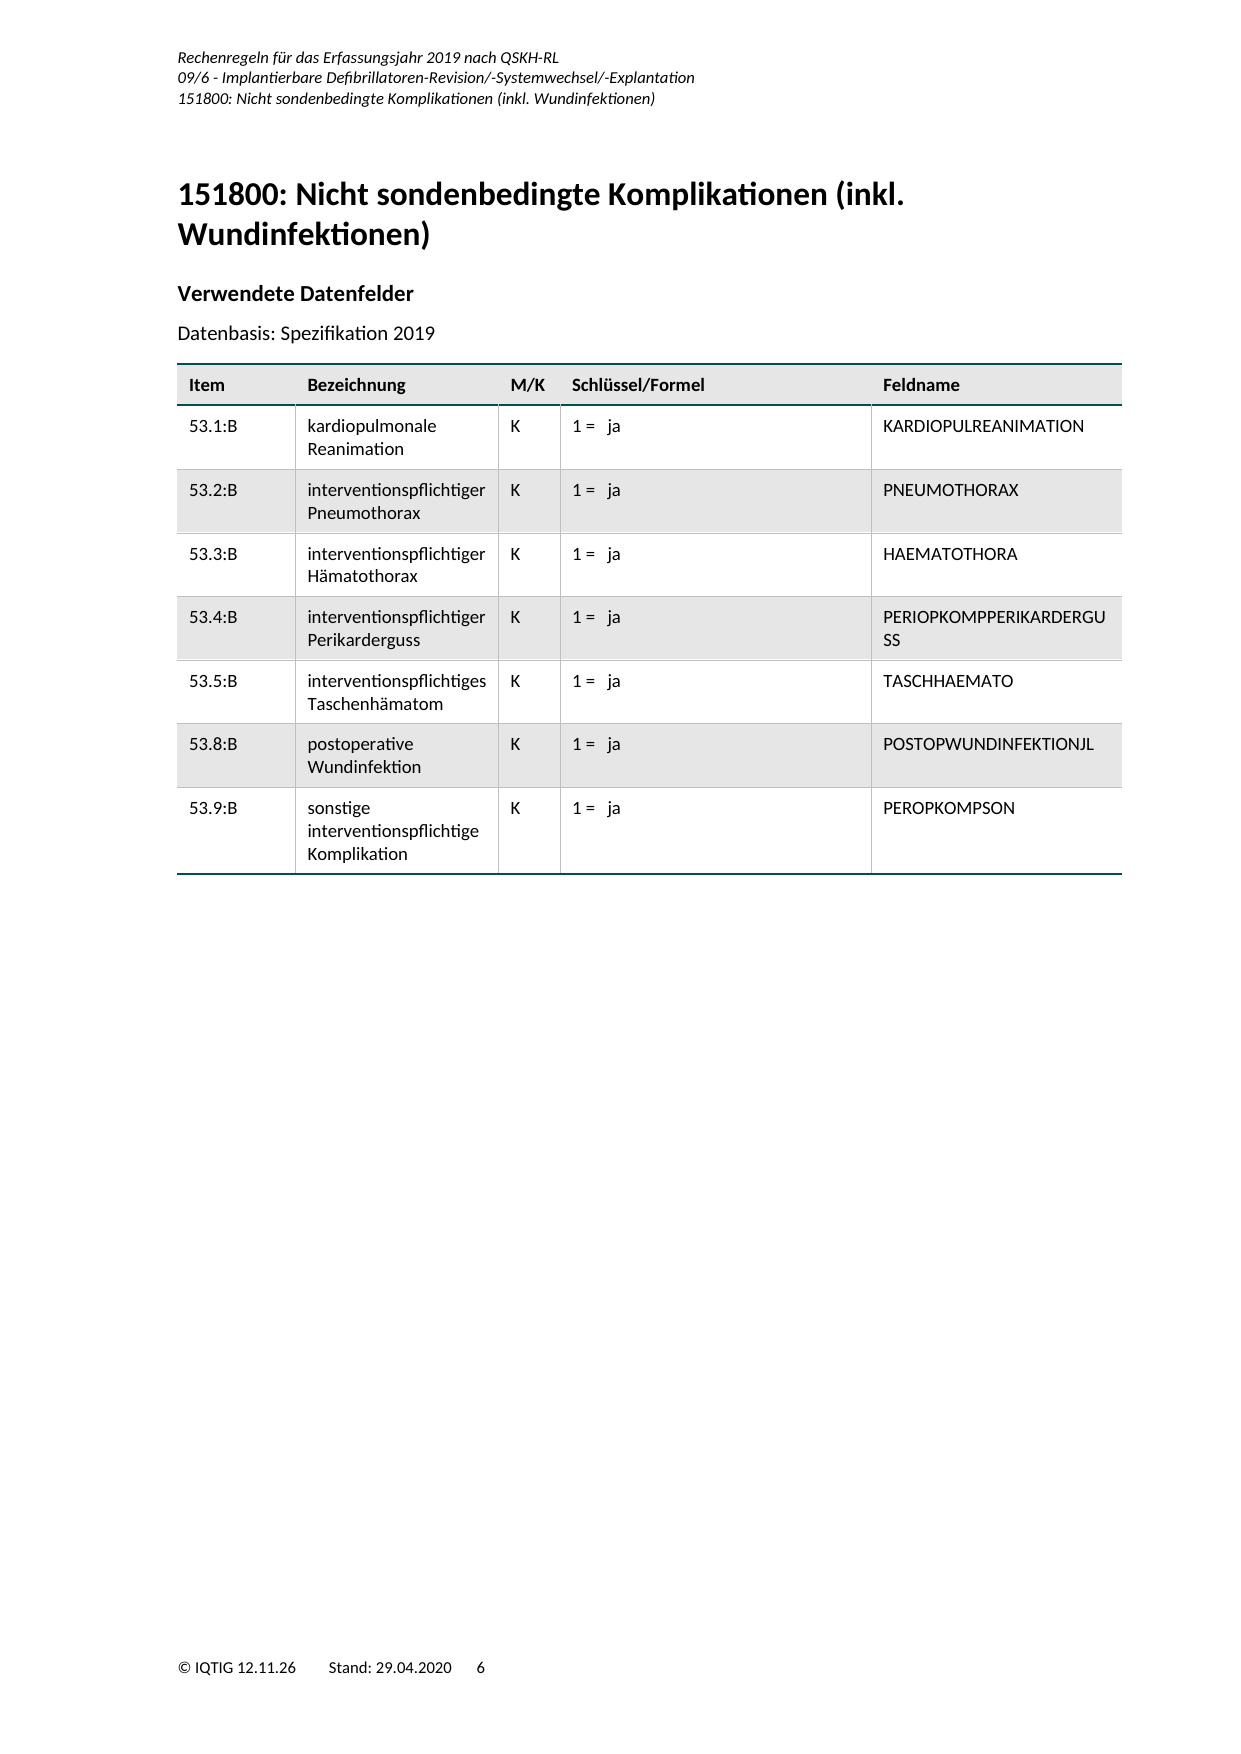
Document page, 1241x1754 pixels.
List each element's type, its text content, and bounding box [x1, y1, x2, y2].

table_cell K [499, 534, 560, 596]
table_cell 1 = ja [561, 470, 871, 532]
table_cell 53.5:B [177, 661, 295, 723]
table_cell HAEMATOTHORA [872, 534, 1122, 596]
table_cell 1 = ja [561, 724, 871, 787]
table_cell K [499, 406, 560, 469]
table_cell TASCHHAEMATO [872, 661, 1122, 723]
table_cell interventionspflichtiger Hämatothorax [296, 534, 498, 596]
table_cell 53.9:B [177, 788, 295, 873]
table_cell 1 = ja [561, 661, 871, 723]
table_header Bezeichnung [295, 365, 499, 404]
table_cell PERIOPKOMPPERIKARDERGUSS [872, 597, 1122, 659]
text Verwendete Datenfelder [177, 279, 1122, 307]
table_cell 53.3:B [177, 534, 295, 596]
table_cell POSTOPWUNDINFEKTIONJL [872, 724, 1122, 787]
table_cell KARDIOPULREANIMATION [872, 406, 1122, 469]
table_cell interventionspflichtiges Taschenhämatom [296, 661, 498, 723]
table_cell kardiopulmonale Reanimation [296, 406, 498, 469]
table_cell K [499, 470, 560, 532]
table_cell 53.1:B [177, 406, 295, 469]
table_header Feldname [871, 365, 1122, 404]
text Datenbasis: Spezifikation 2019 [177, 320, 1122, 345]
table_cell sonstige interventionspflichtige Komplikation [296, 788, 498, 873]
table_cell K [499, 597, 560, 659]
table_cell 53.2:B [177, 470, 295, 532]
table_cell 53.4:B [177, 597, 295, 659]
table_cell postoperative Wundinfektion [296, 724, 498, 787]
table_cell 1 = ja [561, 788, 871, 873]
table_header Item [177, 365, 295, 404]
table_cell interventionspflichtiger Perikarderguss [296, 597, 498, 659]
table_cell PNEUMOTHORAX [872, 470, 1122, 532]
table_cell K [499, 788, 560, 873]
table_cell K [499, 661, 560, 723]
table_cell 1 = ja [561, 534, 871, 596]
table_cell 1 = ja [561, 597, 871, 659]
table_header Schlüssel/Formel [560, 365, 871, 404]
table_cell K [499, 724, 560, 787]
table_cell 53.8:B [177, 724, 295, 787]
text 151800: Nicht sondenbedingte Komplikationen (inkl. Wundinfektionen) [177, 173, 1122, 254]
table_cell 1 = ja [561, 406, 871, 469]
table_cell interventionspflichtiger Pneumothorax [296, 470, 498, 532]
table_cell PEROPKOMPSON [872, 788, 1122, 873]
table_header M/K [499, 365, 560, 404]
